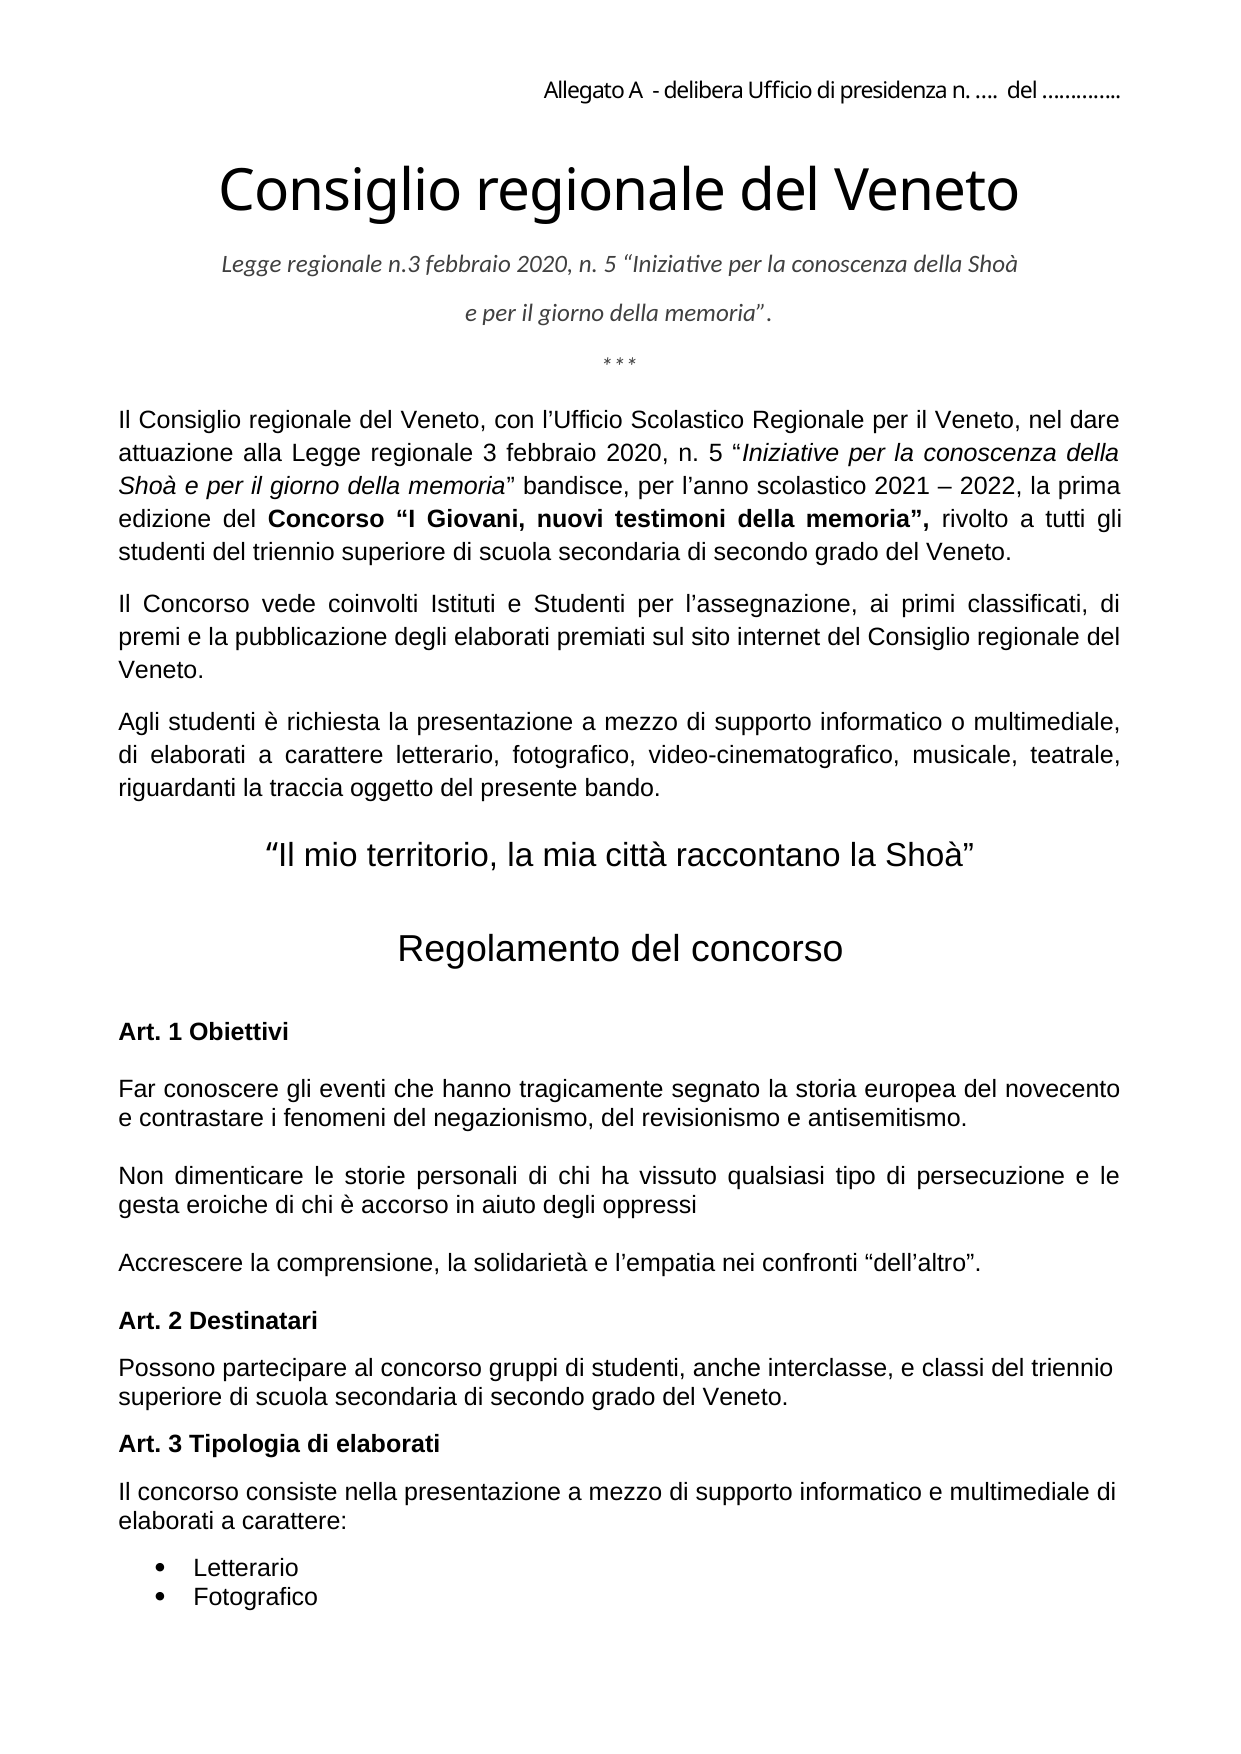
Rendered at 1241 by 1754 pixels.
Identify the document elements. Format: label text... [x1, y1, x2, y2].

text Il Consiglio regionale del Veneto, con l’Ufficio Scolastico Regionale per il Veneto, nel dare attuazione alla Legge regionale 3 febbraio 2020, n. 5 “Iniziative per la conoscenza della Shoà e per il giorno della memoria” bandisce, per l’anno scolastico 2021 – 2022, la prima edizione del Concorso “I Giovani, nuovi testimoni della memoria”, rivolto a tutti gli studenti del triennio superiore di scuola secondaria di secondo grado del Veneto. [118, 405, 1122, 566]
subtitle “Il mio territorio, la mia città raccontano la Shoà” [118, 831, 1122, 876]
text Far conoscere gli eventi che hanno tragicamente segnato la storia europea del novecento e contrastare i fenomeni del negazionismo, del revisionismo e antisemitismo. [118, 1074, 1122, 1132]
title Consiglio regionale del Veneto [118, 148, 1122, 227]
text Agli studenti è richiesta la presentazione a mezzo di supporto informatico o multimediale, di elaborati a carattere letterario, fotografico, video-cinematografico, musicale, teatrale, riguardanti la traccia oggetto del presente bando. [118, 707, 1122, 801]
text Art. 3 Tipologia di elaborati [118, 1429, 1122, 1458]
text e per il giorno della memoria”. [118, 297, 1122, 328]
text Possono partecipare al concorso gruppi di studenti, anche interclasse, e classi del triennio superiore di scuola secondaria di secondo grado del Veneto. [118, 1353, 1122, 1411]
text *** [118, 351, 1122, 382]
text Non dimenticare le storie personali di chi ha vissuto qualsiasi tipo di persecuzione e le gesta eroiche di chi è accorso in aiuto degli oppressi [118, 1161, 1122, 1219]
text Art. 2 Destinatari [118, 1306, 1122, 1334]
text Art. 1 Obiettivi [118, 1017, 1122, 1045]
text Accrescere la comprensione, la solidarietà e l’empatia nei confronti “dell’altro”. [118, 1248, 1122, 1277]
text Regolamento del concorso [118, 927, 1122, 970]
text Legge regionale n.3 febbraio 2020, n. 5 “Iniziative per la conoscenza della Shoà [208, 248, 1032, 278]
list Letterario [156, 1553, 1122, 1582]
text Il Concorso vede coinvolti Istituti e Studenti per l’assegnazione, ai primi classificati, di premi e la pubblicazione degli elaborati premiati sul sito internet del Consiglio regionale del Veneto. [118, 589, 1122, 684]
list Fotografico [156, 1582, 1122, 1611]
text Il concorso consiste nella presentazione a mezzo di supporto informatico e multimediale di elaborati a carattere: [118, 1477, 1122, 1534]
